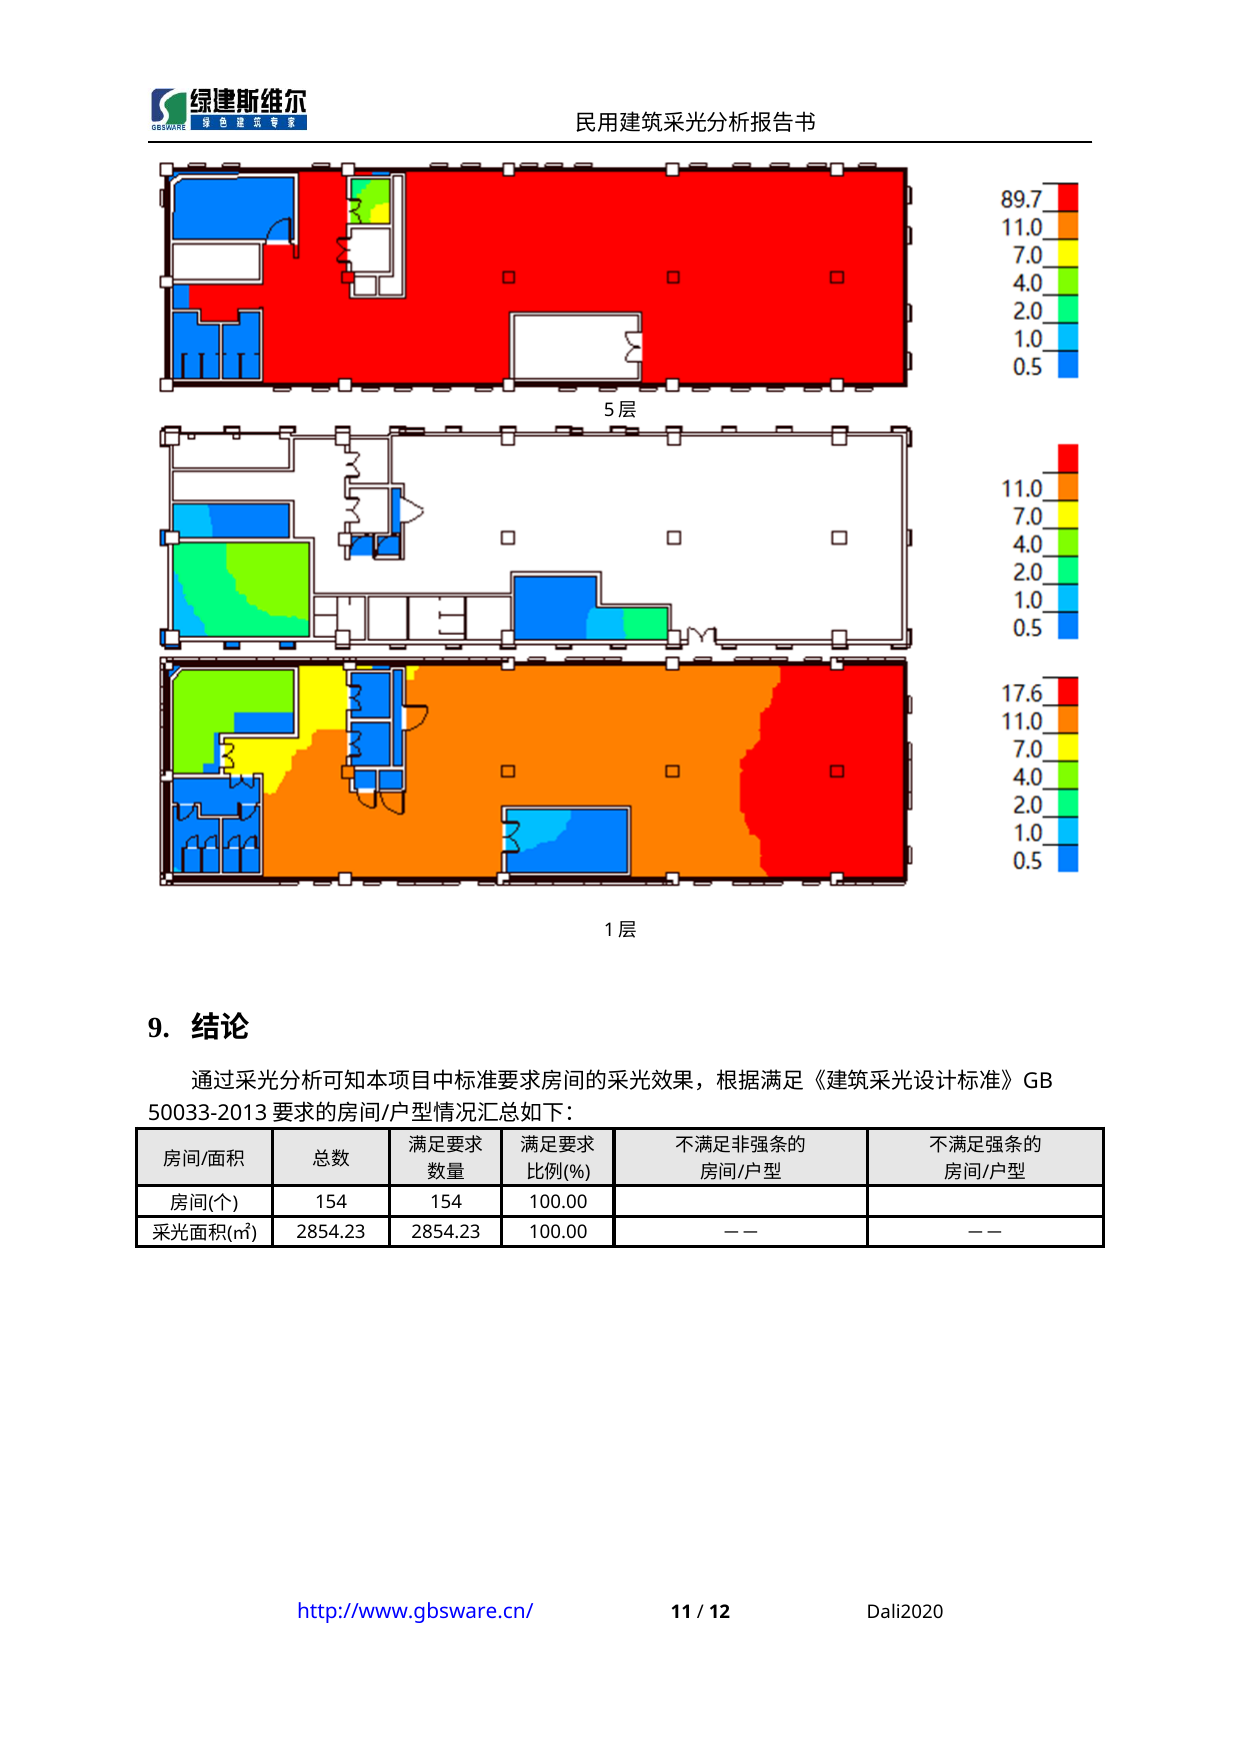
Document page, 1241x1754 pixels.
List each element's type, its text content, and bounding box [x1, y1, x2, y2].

picture [155, 421, 1085, 889]
table_cell 2854.23 [274, 1218, 388, 1245]
table_cell 100.00 [503, 1218, 612, 1245]
table_header 不满足强条的 房间/户型 [869, 1130, 1102, 1184]
table_cell 154 [274, 1187, 388, 1214]
table_header 总数 [274, 1130, 388, 1184]
picture [147, 88, 308, 131]
table_cell －－ [616, 1218, 866, 1245]
table_cell 2854.23 [391, 1218, 500, 1245]
text 1层 [148, 914, 1092, 941]
table_cell [616, 1187, 866, 1214]
picture [155, 158, 1085, 395]
subtitle 结论 [148, 992, 1092, 1057]
table_cell －－ [869, 1218, 1102, 1245]
table_cell 采光面积(㎡) [138, 1218, 271, 1245]
text 5层 [148, 394, 1092, 422]
text 通过采光分析可知本项目中标准要求房间的采光效果，根据满足《建筑采光设计标准》GB 50033-2013要求的房间/户型情况汇总如下： [148, 1063, 1092, 1127]
table_cell [869, 1187, 1102, 1214]
table_header 满足要求比例(%) [503, 1130, 612, 1184]
table_cell 房间(个) [138, 1187, 271, 1214]
table_header 满足要求数量 [391, 1130, 500, 1184]
table_header 不满足非强条的 房间/户型 [616, 1130, 866, 1184]
table_cell 154 [391, 1187, 500, 1214]
table_header 房间/面积 [138, 1130, 271, 1184]
table_cell 100.00 [503, 1187, 612, 1214]
